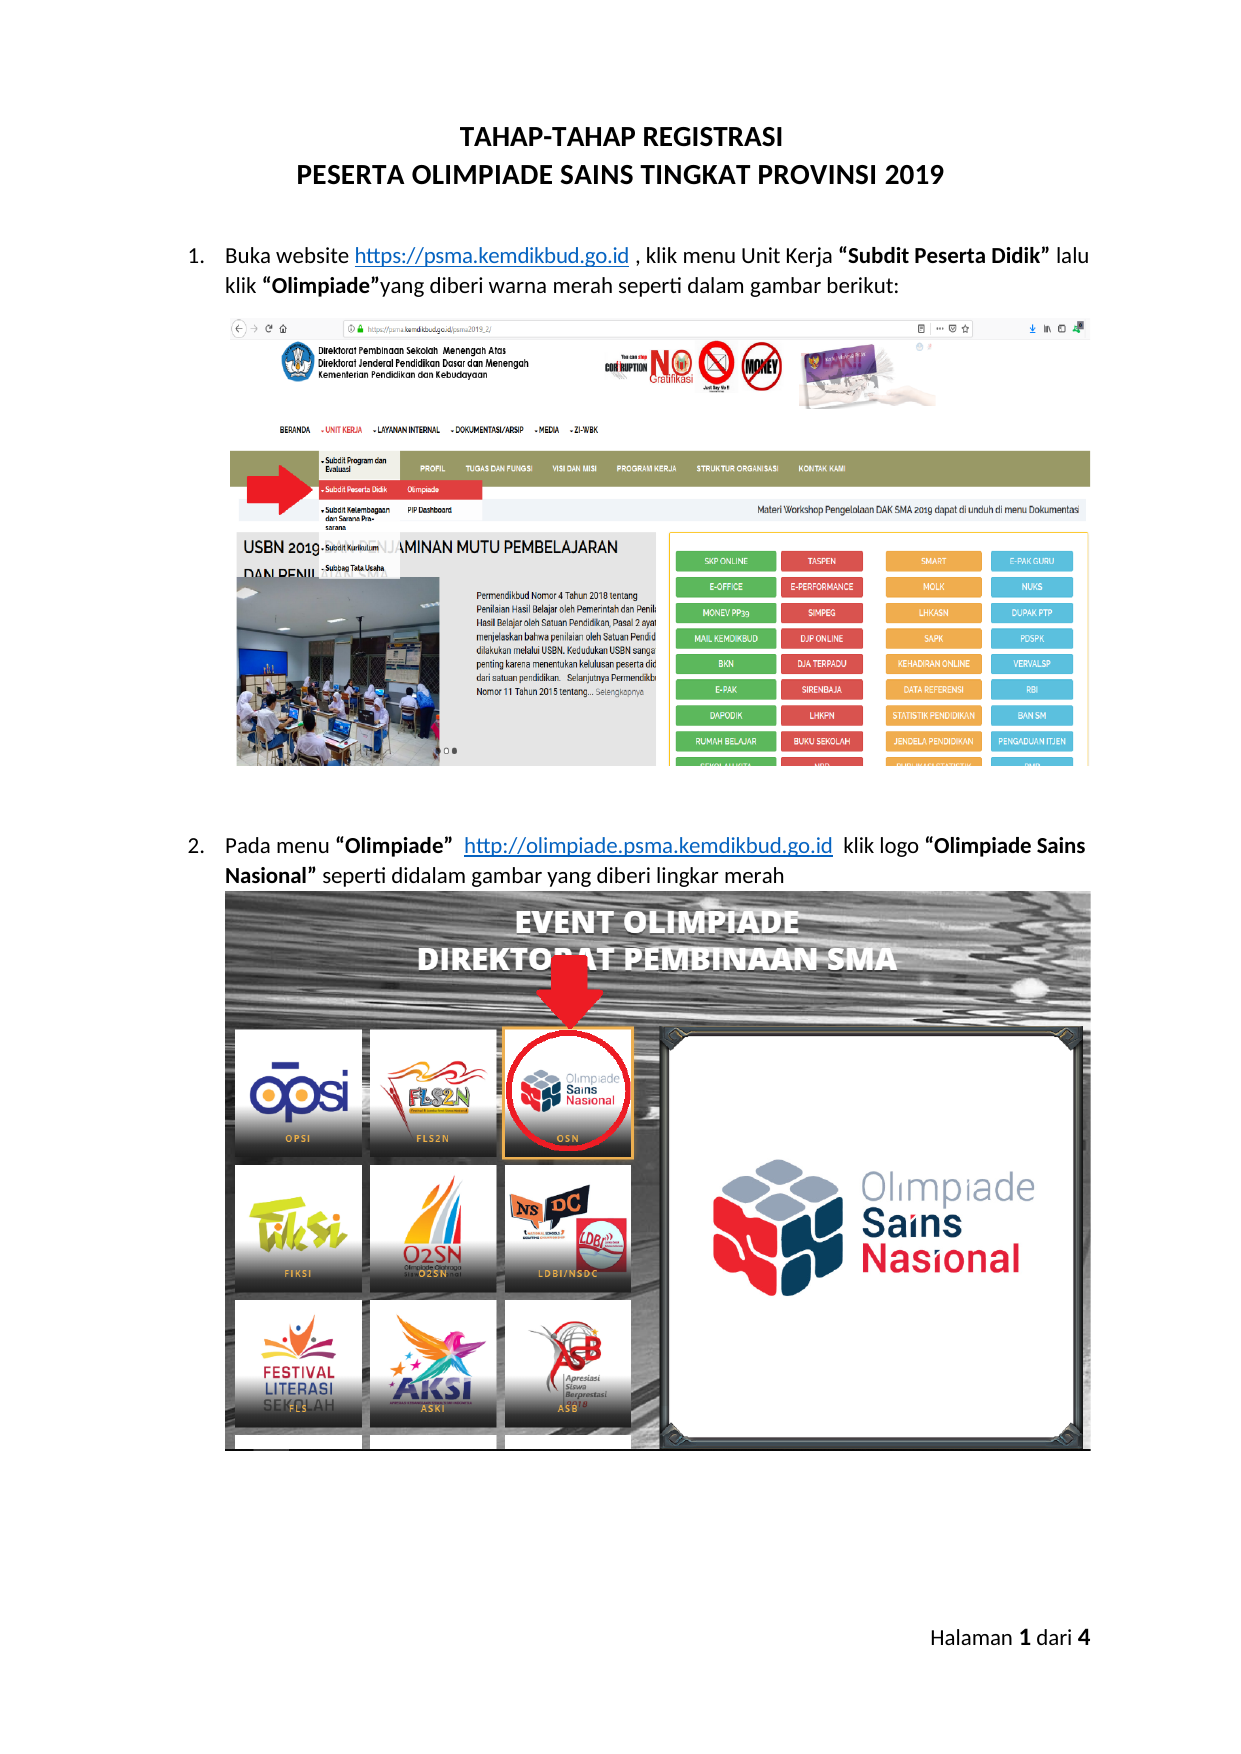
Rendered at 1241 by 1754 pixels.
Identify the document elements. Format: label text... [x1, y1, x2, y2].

picture [225, 891, 1091, 1451]
text TAHAP-TAHAP REGISTRASI [150, 118, 1093, 154]
list Pada menu “Olimpiade” http://olimpiade.psma.kemdikbud.go.id klik logo “Olimpiade Sains Nasional” seperti didalam gambar yang diberi lingkar merah [187, 831, 1090, 889]
text PESERTA OLIMPIADE SAINS TINGKAT PROVINSI 2019 [150, 156, 1090, 192]
picture [230, 318, 1091, 766]
list Buka website https://psma.kemdikbud.go.id , klik menu Unit Kerja “Subdit Peserta Didik” lalu klik “Olimpiade”yang diberi warna merah seperti dalam gambar berikut: [187, 241, 1090, 300]
